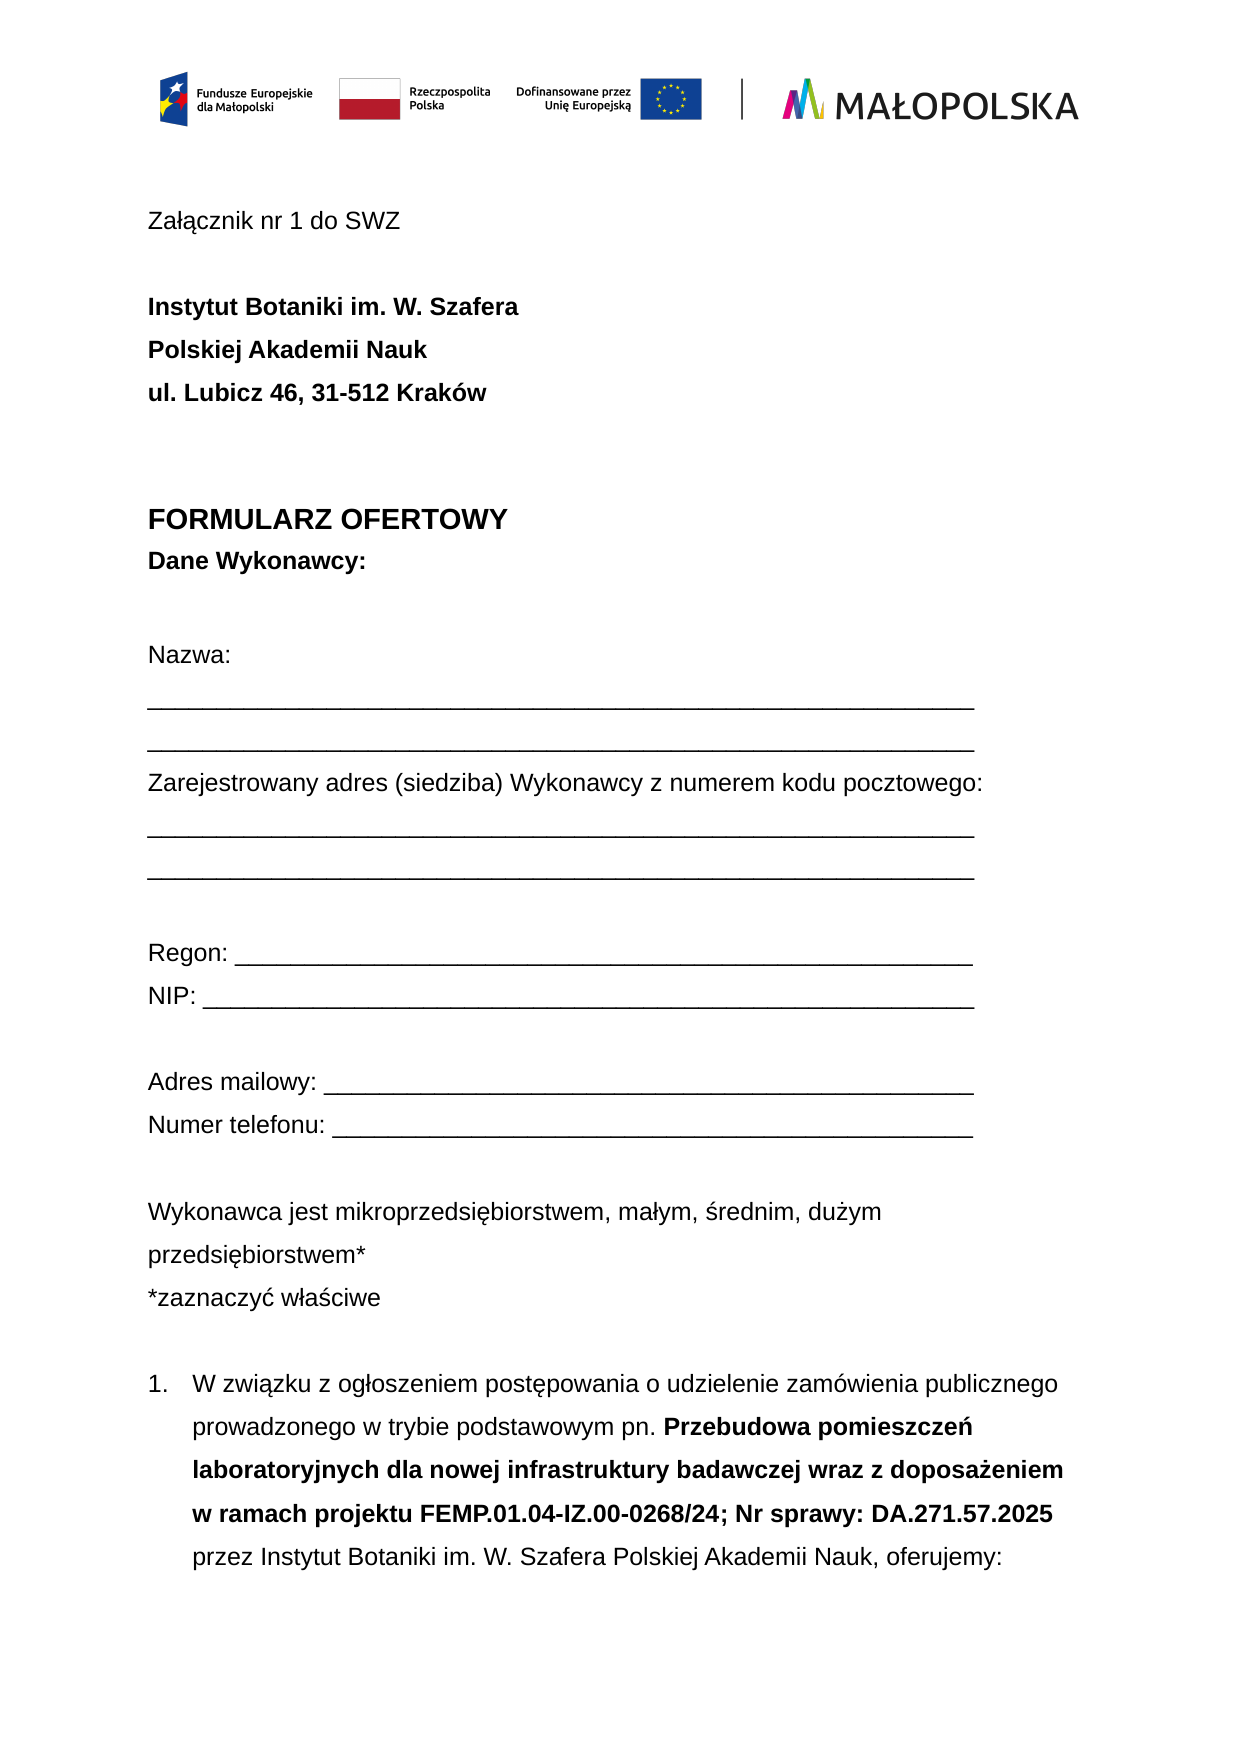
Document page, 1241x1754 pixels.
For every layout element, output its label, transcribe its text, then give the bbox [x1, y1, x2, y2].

text Numer telefonu: [148, 1111, 1093, 1139]
text NIP: [148, 981, 1093, 1010]
text Nazwa: [148, 640, 1093, 668]
text ul. Lubicz 46, 31-512 Kraków [148, 378, 1093, 407]
text Polskiej Akademii Nauk [148, 335, 1093, 364]
text Adres mailowy: [148, 1067, 1093, 1096]
text Regon: [148, 938, 1093, 967]
text *zaznaczyć właściwe [148, 1283, 1093, 1312]
list W związku z ogłoszeniem postępowania o udzielenie zamówienia publicznego prowadzonego w trybie podstawowym pn. Przebudowa pomieszczeń laboratoryjnych dla nowej infrastruktury badawczej wraz z doposażeniem w ramach projektu FEMP.01.04-IZ.00-0268/24; Nr sprawy: DA.271.57.2025 przez Instytut Botaniki im. W. Szafera Polskiej Akademii Nauk, oferujemy: [148, 1369, 1093, 1571]
text Wykonawca jest mikroprzedsiębiorstwem, małym, średnim, dużym przedsiębiorstwem* [148, 1197, 1093, 1269]
text Dane Wykonawcy: [148, 546, 1093, 575]
picture [147, 59, 1093, 140]
text Instytut Botaniki im. W. Szafera [148, 292, 1093, 321]
subtitle FORMULARZ OFERTOWY [148, 502, 1093, 535]
text Załącznik nr 1 do SWZ [148, 206, 1093, 234]
text Zarejestrowany adres (siedziba) Wykonawcy z numerem kodu pocztowego: [148, 768, 1093, 796]
